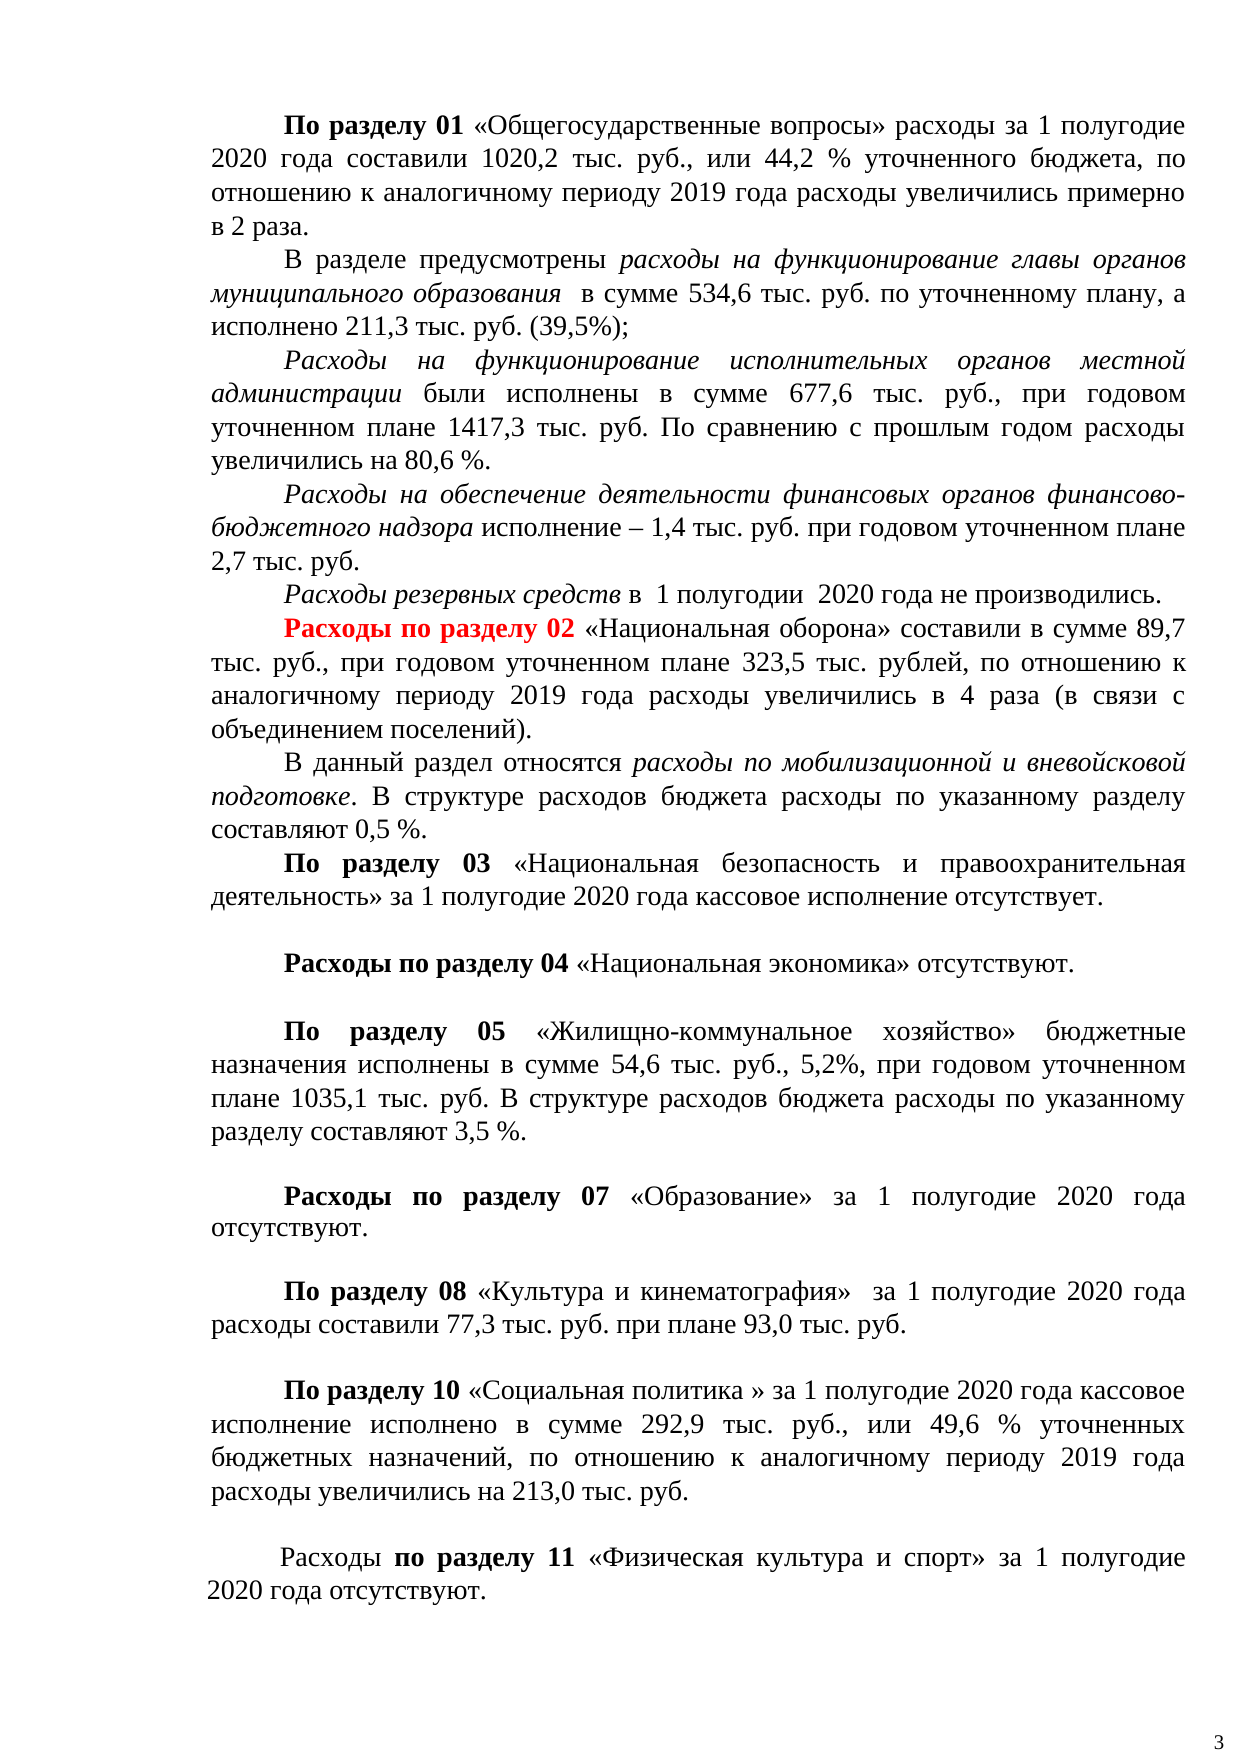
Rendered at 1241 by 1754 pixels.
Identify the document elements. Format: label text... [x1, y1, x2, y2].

text Расходы по разделу 11 «Физическая культура и спорт» за 1 полугодие 2020 года отсутствуют. [207, 1540, 1187, 1606]
text Расходы по разделу 04 «Национальная экономика» отсутствуют. [211, 946, 1187, 979]
text Расходы на обеспечение деятельности финансовых органов финансово-бюджетного надзора исполнение – 1,4 тыс. руб. при годовом уточненном плане 2,7 тыс. руб. [211, 476, 1187, 577]
text По разделу 10 «Социальная политика » за 1 полугодие 2020 года кассовое исполнение исполнено в сумме 292,9 тыс. руб., или 49,6 % уточненных бюджетных назначений, по отношению к аналогичному периоду 2019 года расходы увеличились на 213,0 тыс. руб. [211, 1373, 1187, 1507]
text В данный раздел относятся расходы по мобилизационной и вневойсковой подготовке. В структуре расходов бюджета расходы по указанному разделу составляют 0,5 %. [211, 745, 1187, 845]
text Расходы резервных средств в 1 полугодии 2020 года не производились. [211, 577, 1187, 611]
text Расходы на функционирование исполнительных органов местной администрации были исполнены в сумме 677,6 тыс. руб., при годовом уточненном плане 1417,3 тыс. руб. По сравнению с прошлым годом расходы увеличились на 80,6 %. [211, 342, 1187, 476]
text По разделу 05 «Жилищно-коммунальное хозяйство» бюджетные назначения исполнены в сумме 54,6 тыс. руб., 5,2%, при годовом уточненном плане 1035,1 тыс. руб. В структуре расходов бюджета расходы по указанному разделу составляют 3,5 %. [211, 1013, 1187, 1147]
text Расходы по разделу 07 «Образование» за 1 полугодие 2020 года отсутствуют. [211, 1181, 1187, 1243]
text Расходы по разделу 02 «Национальная оборона» составили в сумме 89,7 тыс. руб., при годовом уточненном плане 323,5 тыс. рублей, по отношению к аналогичному периоду 2019 года расходы увеличились в 4 раза (в связи с объединением поселений). [211, 611, 1187, 745]
text По разделу 01 «Общегосударственные вопросы» расходы за 1 полугодие 2020 года составили 1020,2 тыс. руб., или 44,2 % уточненного бюджета, по отношению к аналогичному периоду 2019 года расходы увеличились примерно в 2 раза. [211, 107, 1187, 242]
text По разделу 03 «Национальная безопасность и правоохранительная деятельность» за 1 полугодие 2020 года кассовое исполнение отсутствует. [211, 845, 1187, 912]
text В разделе предусмотрены расходы на функционирование главы органов муниципального образования в сумме 534,6 тыс. руб. по уточненному плану, а исполнено 211,3 тыс. руб. (39,5%); [211, 242, 1187, 342]
text По разделу 08 «Культура и кинематография» за 1 полугодие 2020 года расходы составили 77,3 тыс. руб. при плане 93,0 тыс. руб. [211, 1274, 1187, 1340]
